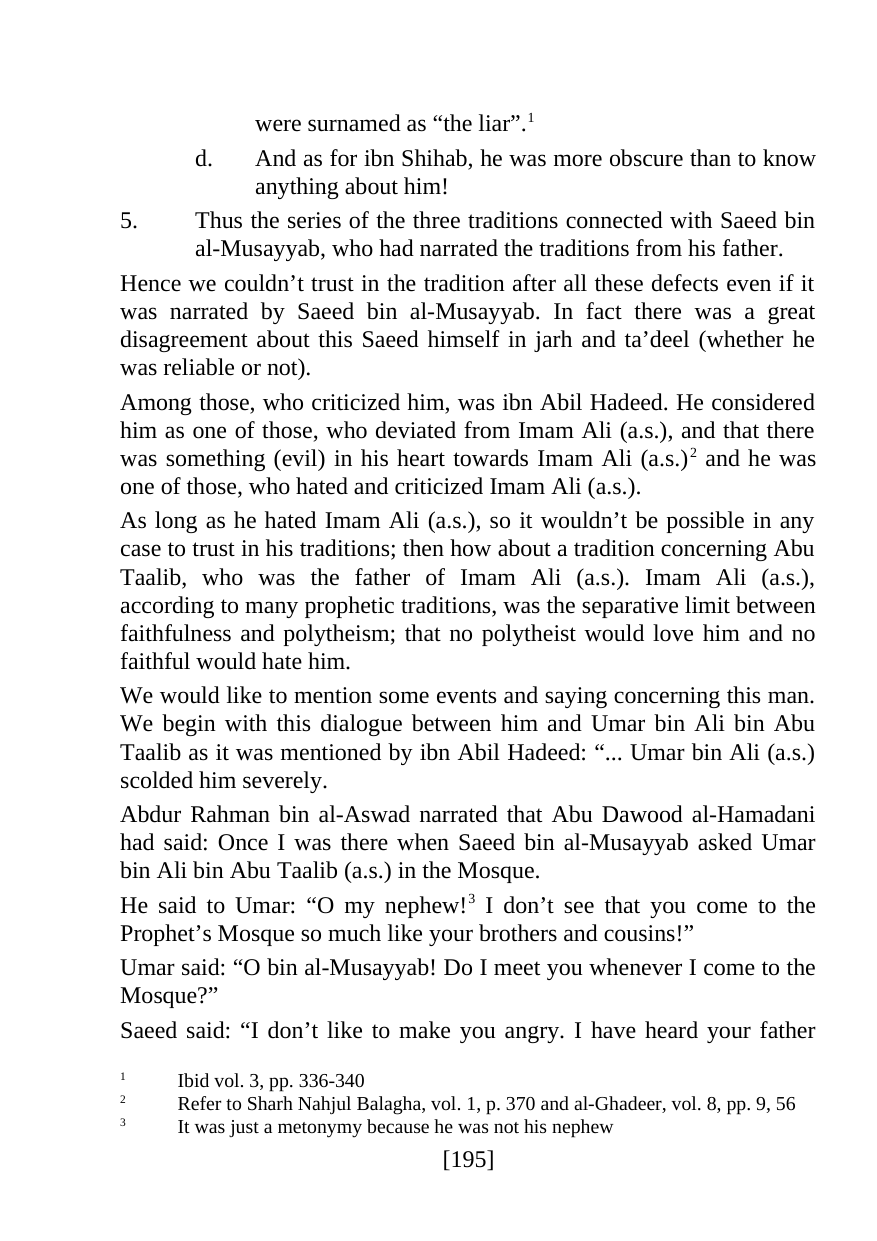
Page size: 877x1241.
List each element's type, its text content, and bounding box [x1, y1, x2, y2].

text Abdur Rahman bin al-Aswad narrated that Abu Dawood al-Hamadani had said: Once I was there when Saeed bin al-Musayyab asked Umar bin Ali bin Abu Taalib (a.s.) in the Mosque. [120, 800, 817, 884]
text Among those, who criticized him, was ibn Abil Hadeed. He considered him as one of those, who deviated from Imam Ali (a.s.), and that there was something (evil) in his heart towards Imam Ali (a.s.) and he was one of those, who hated and criticized Imam Ali (a.s.). [120, 387, 817, 500]
text d. And as for ibn Shihab, he was more obscure than to know anything about him! [120, 144, 817, 200]
text As long as he hated Imam Ali (a.s.), so it wouldn’t be possible in any case to trust in his traditions; then how about a tradition concerning Abu Taalib, who was the father of Imam Ali (a.s.). Imam Ali (a.s.), according to many prophetic traditions, was the separative limit between faithfulness and polytheism; that no polytheist would love him and no faithful would hate him. [120, 506, 817, 675]
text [120, 1016, 817, 1044]
text We would like to mention some events and saying concerning this man. We begin with this dialogue between him and Umar bin Ali bin Abu Taalib as it was mentioned by ibn Abil Hadeed: “... Umar bin Ali (a.s.) scolded him severely. [120, 681, 817, 794]
text Umar said: “O bin al-Musayyab! Do I meet you whenever I come to the Mosque?” [120, 953, 817, 1009]
text He said to Umar: “O my nephew! I don’t see that you come to the Prophet’s Mosque so much like your brothers and cousins!” [120, 891, 817, 947]
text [120, 109, 817, 137]
text 5. Thus the series of the three traditions connected with Saeed bin al-Musayyab, who had narrated the traditions from his father. [120, 206, 817, 262]
text Hence we couldn’t trust in the tradition after all these defects even if it was narrated by Saeed bin al-Musayyab. In fact there was a great disagreement about this Saeed himself in jarh and ta’deel (whether he was reliable or not). [120, 269, 817, 381]
